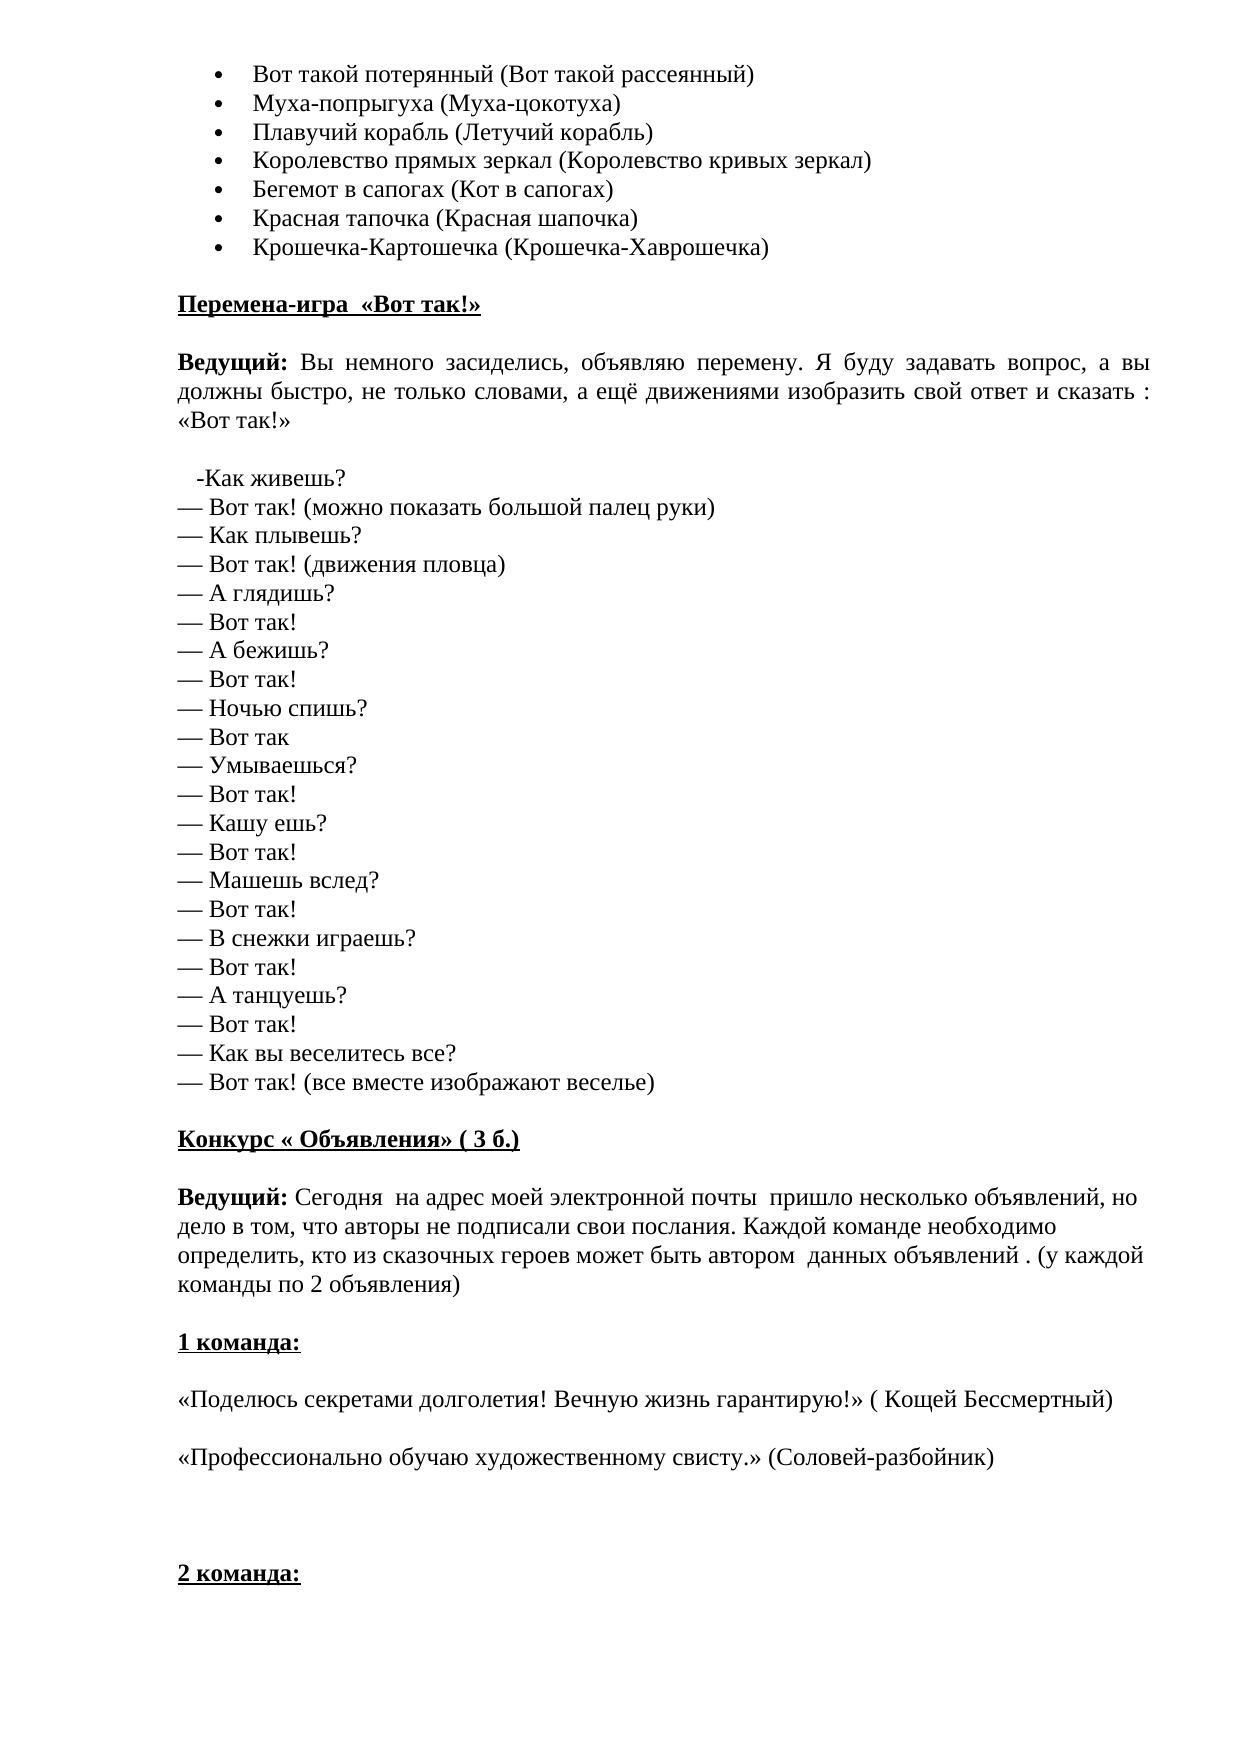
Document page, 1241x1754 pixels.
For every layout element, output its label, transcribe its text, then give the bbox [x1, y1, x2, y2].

list Королевство прямых зеркал (Королевство кривых зеркал) [215, 145, 1152, 174]
list Муха-попрыгуха (Муха-цокотуха) [215, 88, 1152, 117]
subtitle Перемена-игра «Вот так!» [177, 289, 1152, 318]
list Крошечка-Картошечка (Крошечка-Хаврошечка) [215, 232, 1152, 260]
text «Профессионально обучаю художественному свисту.» (Соловей-разбойник) [177, 1442, 1152, 1471]
list Плавучий корабль (Летучий корабль) [215, 117, 1152, 145]
text Ведущий: Вы немного засиделись, объявляю перемену. Я буду задавать вопрос, а вы должны быстро, не только словами, а ещё движениями изобразить свой ответ и сказать : «Вот так!» [177, 347, 1152, 434]
list Бегемот в сапогах (Кот в сапогах) [215, 174, 1152, 203]
text -Как живешь? — Вот так! (можно показать большой палец руки) — Как плывешь? — Вот так! (движения пловца) — А глядишь? — Вот так! — А бежишь? — Вот так! — Ночью спишь? — Вот так — Умываешься? — Вот так! — Кашу ешь? — Вот так! — Машешь вслед? — Вот так! — В снежки играешь? — Вот так! — А танцуешь? — Вот так! — Как вы веселитесь все? — Вот так! (все вместе изображают веселье) [177, 463, 1152, 1095]
list Красная тапочка (Красная шапочка) [215, 203, 1152, 232]
list Вот такой потерянный (Вот такой рассеянный) [215, 59, 1152, 88]
text «Поделюсь секретами долголетия! Вечную жизнь гарантирую!» ( Кощей Бессмертный) [177, 1384, 1152, 1413]
text 2 команда: [177, 1558, 1152, 1587]
text Ведущий: Сегодня на адрес моей электронной почты пришло несколько объявлений, но дело в том, что авторы не подписали свои послания. Каждой команде необходимо определить, кто из сказочных героев может быть автором данных объявлений . (у каждой команды по 2 объявления) [177, 1182, 1152, 1297]
text 1 команда: [177, 1327, 1152, 1355]
text Конкурс « Объявления» ( 3 б.) [177, 1124, 1152, 1153]
